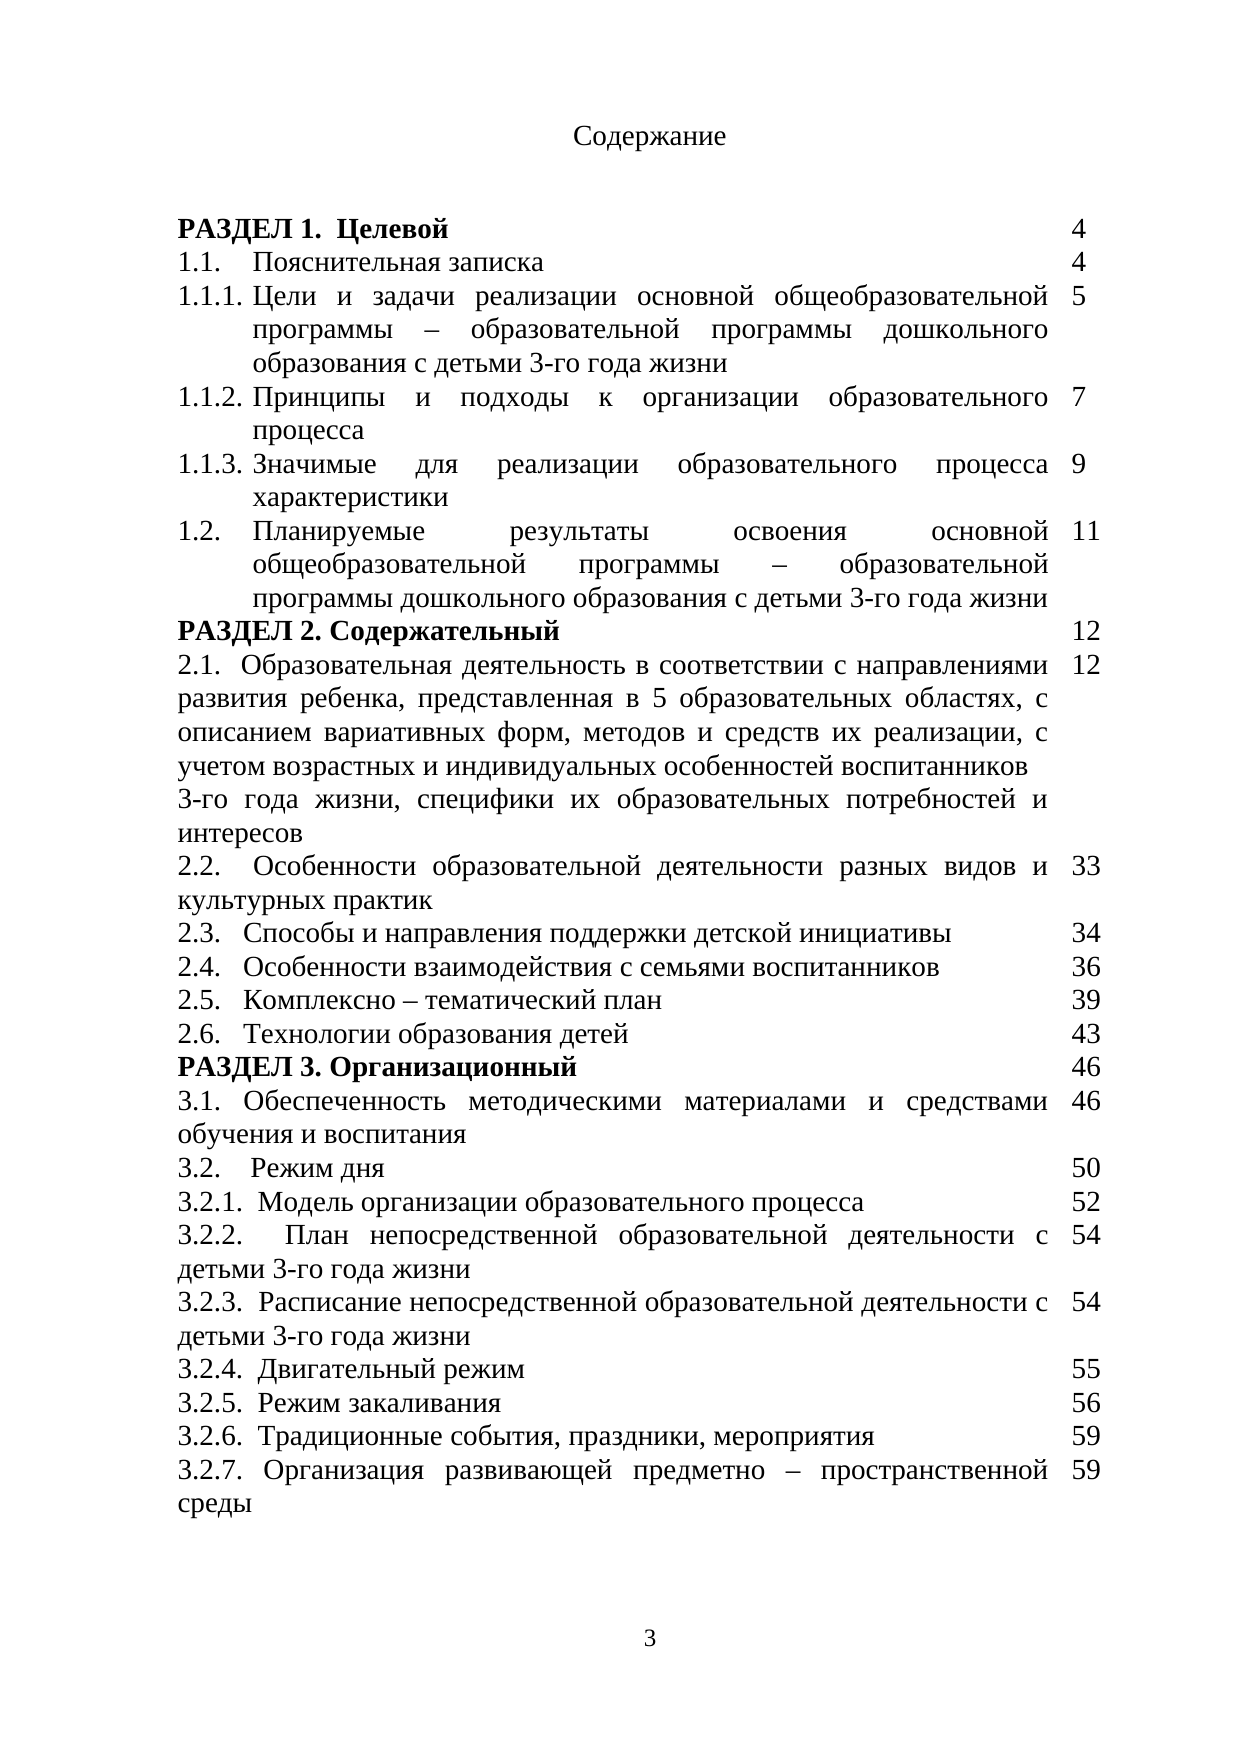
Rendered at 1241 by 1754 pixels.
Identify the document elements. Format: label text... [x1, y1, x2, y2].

table_cell 33 [1060, 848, 1133, 915]
table_cell 50 [1060, 1150, 1133, 1184]
table_cell 54 [1060, 1217, 1133, 1284]
table_header РАЗДЕЛ 1. Целевой [166, 211, 1060, 244]
table_cell 43 [1060, 1016, 1133, 1049]
table_cell 2.2. Особенности образовательной деятельности разных видов и культурных практик [166, 848, 1060, 915]
table_cell РАЗДЕЛ 2. Содержательный [166, 614, 1060, 647]
table_cell 2.6. Технологии образования детей [166, 1016, 1060, 1049]
text Содержание [177, 118, 1122, 152]
table_cell 3.2.3. Расписание непосредственной образовательной деятельности с детьми 3-го года жизни [166, 1284, 1060, 1351]
table_cell РАЗДЕЛ 3. Организационный [166, 1050, 1060, 1083]
table_cell 3.2.1. Модель организации образовательного процесса [166, 1184, 1060, 1217]
table_cell Пояснительная записка [166, 245, 1060, 278]
table_header 4 [1060, 211, 1133, 244]
table_cell 59 [1060, 1419, 1133, 1452]
table_cell 12 [1060, 647, 1133, 848]
table_cell 3.2.2. План непосредственной образовательной деятельности с детьми 3-го года жизни [166, 1217, 1060, 1284]
table_cell 3.1. Обеспеченность методическими материалами и средствами обучения и воспитания [166, 1083, 1060, 1150]
table_cell 2.1. Образовательная деятельность в соответствии с направлениями развития ребенка, представленная в 5 образовательных областях, с описанием вариативных форм, методов и средств их реализации, с учетом возрастных и индивидуальных особенностей воспитанников 3-го года жизни, специфики их образовательных потребностей и интересов [166, 647, 1060, 848]
table_cell 12 [1060, 614, 1133, 647]
table_cell 3.2.6. Традиционные события, праздники, мероприятия [166, 1419, 1060, 1452]
table_cell 34 [1060, 915, 1133, 949]
table_cell 4 [1060, 245, 1133, 278]
table_cell 2.3. Способы и направления поддержки детской инициативы [166, 915, 1060, 949]
table_cell 36 [1060, 949, 1133, 982]
table_cell 55 [1060, 1351, 1133, 1385]
table_cell 39 [1060, 983, 1133, 1016]
table_cell 2.5. Комплексно – тематический план [166, 983, 1060, 1016]
table_cell 5 [1060, 278, 1133, 379]
table_cell 56 [1060, 1385, 1133, 1418]
table_cell Принципы и подходы к организации образовательного процесса [166, 379, 1060, 446]
table_cell 2.4. Особенности взаимодействия с семьями воспитанников [166, 949, 1060, 982]
table_cell Планируемые результаты освоения основной общеобразовательной программы – образовательной программы дошкольного образования с детьми 3-го года жизни [166, 513, 1060, 613]
table_cell 46 [1060, 1083, 1133, 1150]
table_cell 54 [1060, 1284, 1133, 1351]
table_cell 7 [1060, 379, 1133, 446]
table_cell 3.2.5. Режим закаливания [166, 1385, 1060, 1418]
table_cell 3.2.7. Организация развивающей предметно – пространственной среды [166, 1452, 1060, 1519]
table_cell 52 [1060, 1184, 1133, 1217]
table_cell 46 [1060, 1050, 1133, 1083]
table_cell 59 [1060, 1452, 1133, 1519]
table_cell Цели и задачи реализации основной общеобразовательной программы – образовательной программы дошкольного образования с детьми 3-го года жизни [166, 278, 1060, 379]
table_cell 3.2.4. Двигательный режим [166, 1351, 1060, 1385]
table_cell 3.2. Режим дня [166, 1150, 1060, 1184]
table_cell 11 [1060, 513, 1133, 613]
table_cell 9 [1060, 446, 1133, 513]
table_cell Значимые для реализации образовательного процесса характеристики [166, 446, 1060, 513]
